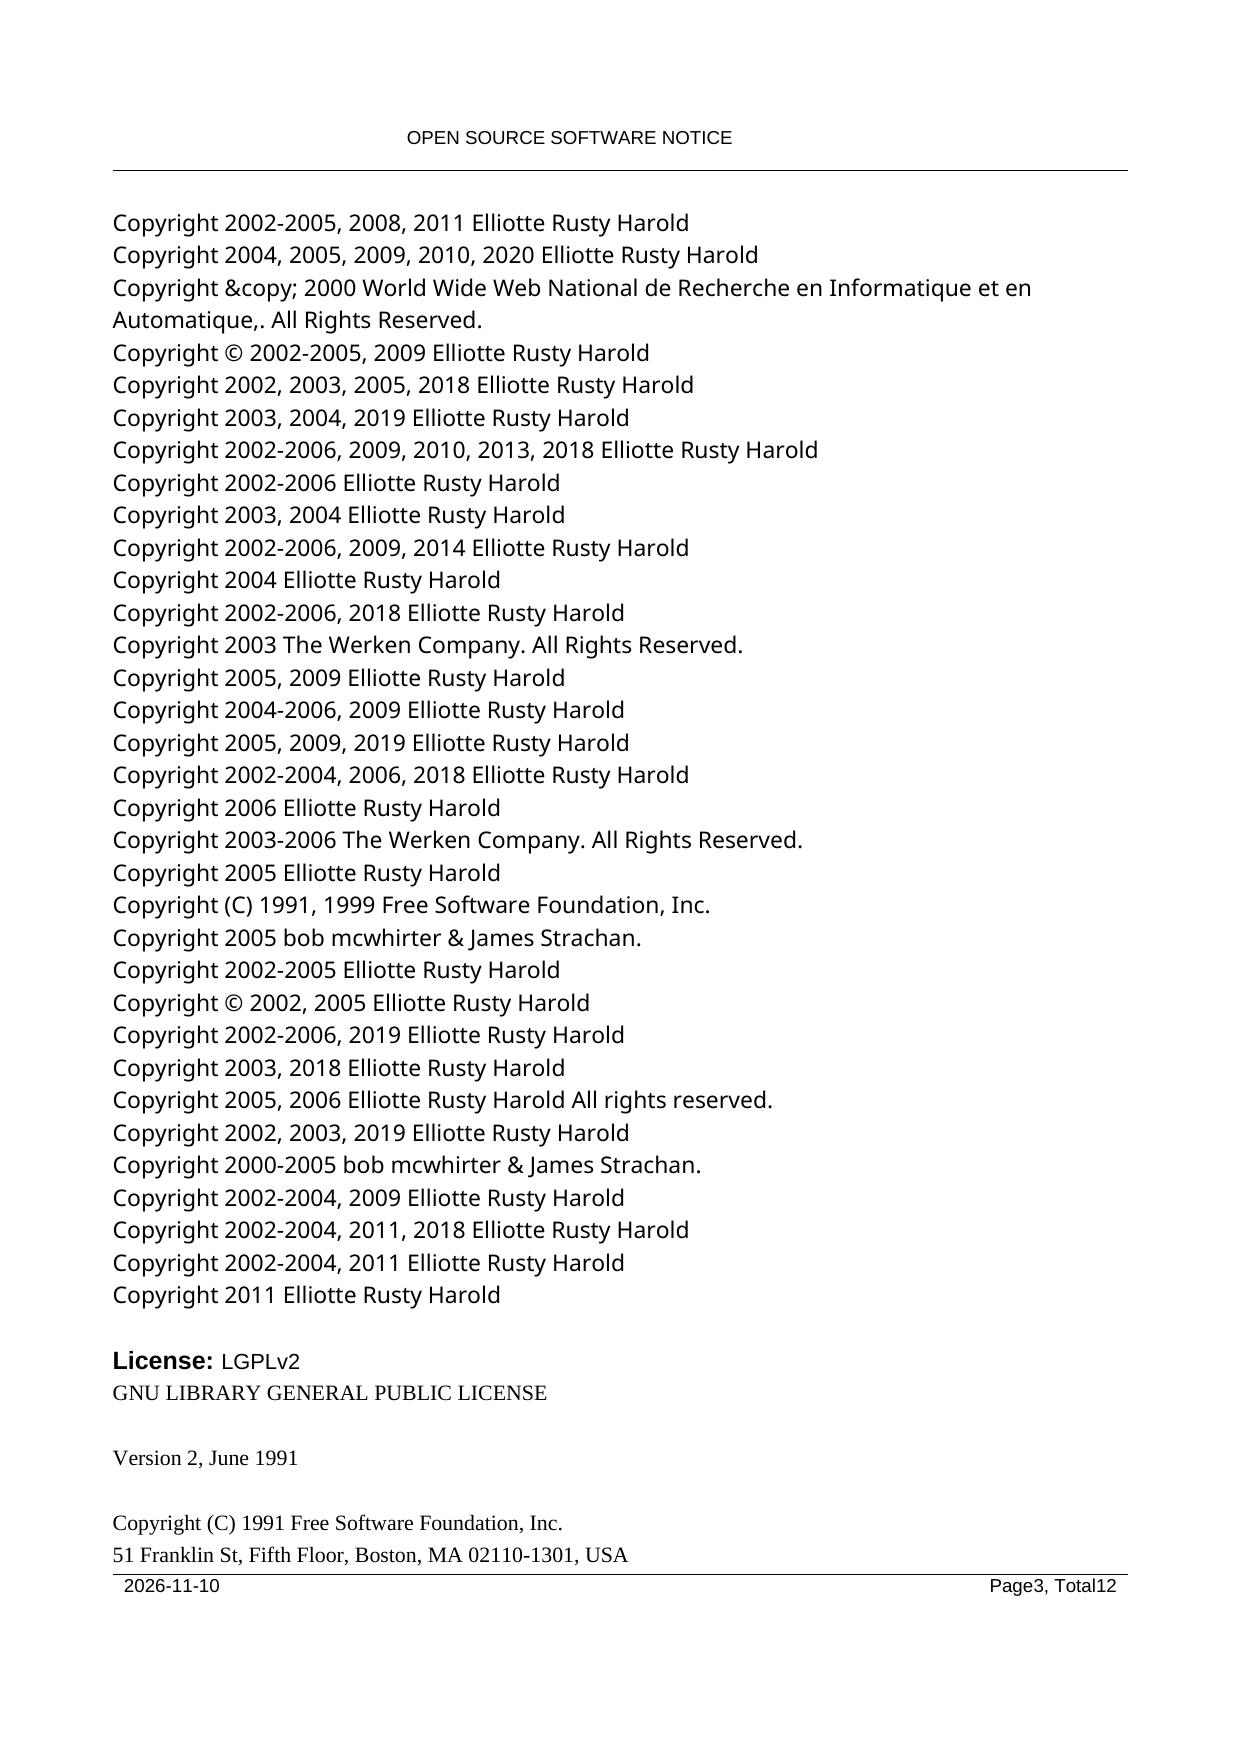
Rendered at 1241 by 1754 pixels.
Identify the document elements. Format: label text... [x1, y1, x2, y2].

text License: LGPLv2 [112, 1344, 1128, 1376]
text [112, 206, 1128, 1344]
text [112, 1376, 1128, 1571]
